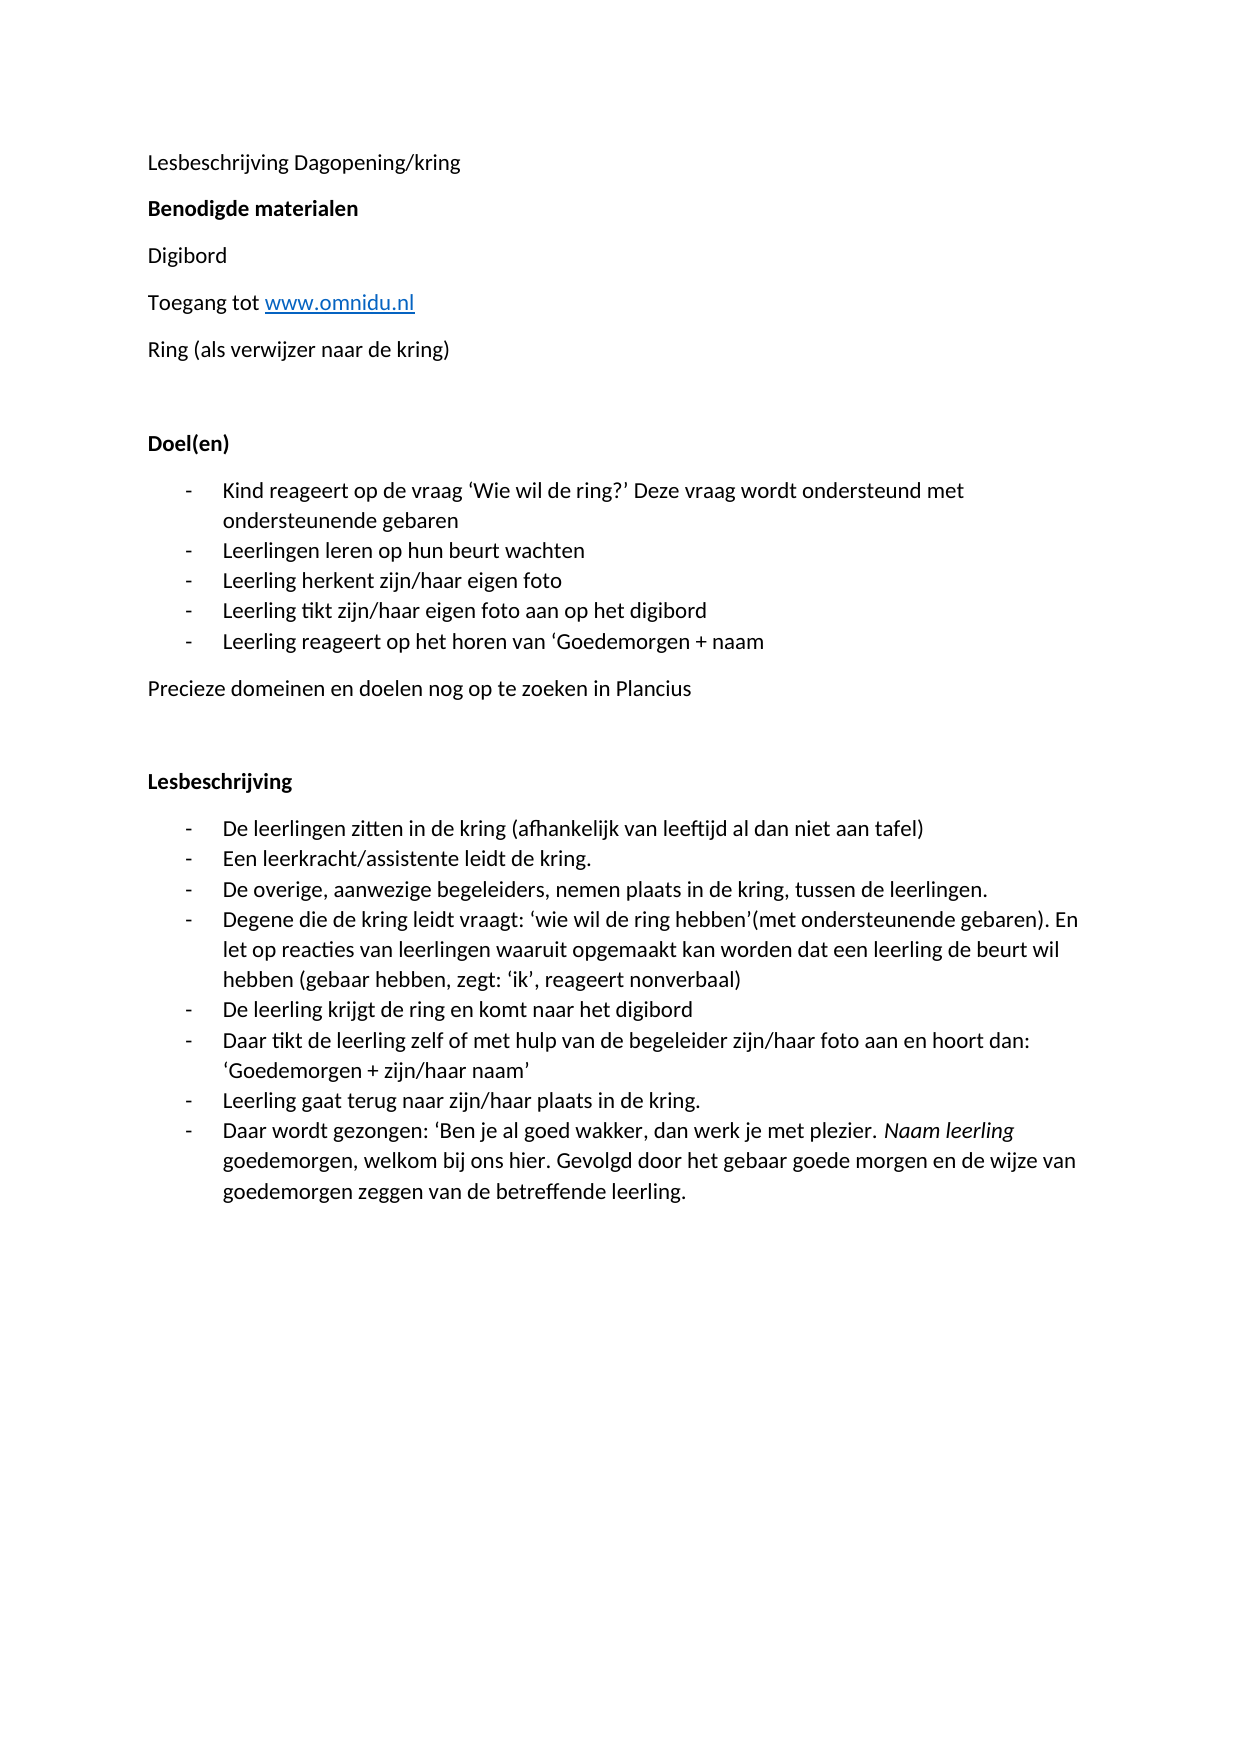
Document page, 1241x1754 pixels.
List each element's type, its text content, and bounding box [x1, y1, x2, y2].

list Daar wordt gezongen: ‘Ben je al goed wakker, dan werk je met plezier. Naam leerling goedemorgen, welkom bij ons hier. Gevolgd door het gebaar goede morgen en de wijze van goedemorgen zeggen van de betreffende leerling. [185, 1116, 1093, 1205]
list Leerling reageert op het horen van ‘Goedemorgen + naam [185, 627, 1093, 655]
list Leerlingen leren op hun beurt wachten [185, 536, 1093, 564]
text Toegang tot www.omnidu.nl [148, 288, 1093, 316]
list De overige, aanwezige begeleiders, nemen plaats in de kring, tussen de leerlingen. [185, 875, 1093, 903]
list Kind reageert op de vraag ‘Wie wil de ring?’ Deze vraag wordt ondersteund met ondersteunende gebaren [185, 476, 1093, 534]
list Leerling gaat terug naar zijn/haar plaats in de kring. [185, 1086, 1093, 1114]
text Doel(en) [148, 429, 1093, 457]
text Precieze domeinen en doelen nog op te zoeken in Plancius [148, 674, 1093, 702]
text Benodigde materialen [148, 194, 1093, 222]
list Daar tikt de leerling zelf of met hulp van de begeleider zijn/haar foto aan en hoort dan: ‘Goedemorgen + zijn/haar naam’ [185, 1026, 1093, 1084]
list Leerling tikt zijn/haar eigen foto aan op het digibord [185, 597, 1093, 624]
list Leerling herkent zijn/haar eigen foto [185, 566, 1093, 594]
list De leerling krijgt de ring en komt naar het digibord [185, 996, 1093, 1023]
list Degene die de kring leidt vraagt: ‘wie wil de ring hebben’(met ondersteunende gebaren). En let op reacties van leerlingen waaruit opgemaakt kan worden dat een leerling de beurt wil hebben (gebaar hebben, zegt: ‘ik’, reageert nonverbaal) [185, 905, 1093, 993]
text Ring (als verwijzer naar de kring) [148, 335, 1093, 363]
list De leerlingen zitten in de kring (afhankelijk van leeftijd al dan niet aan tafel) [185, 814, 1093, 842]
list Een leerkracht/assistente leidt de kring. [185, 844, 1093, 872]
text Lesbeschrijving [148, 767, 1093, 795]
text Digibord [148, 241, 1093, 269]
text Lesbeschrijving Dagopening/kring [148, 148, 1093, 176]
